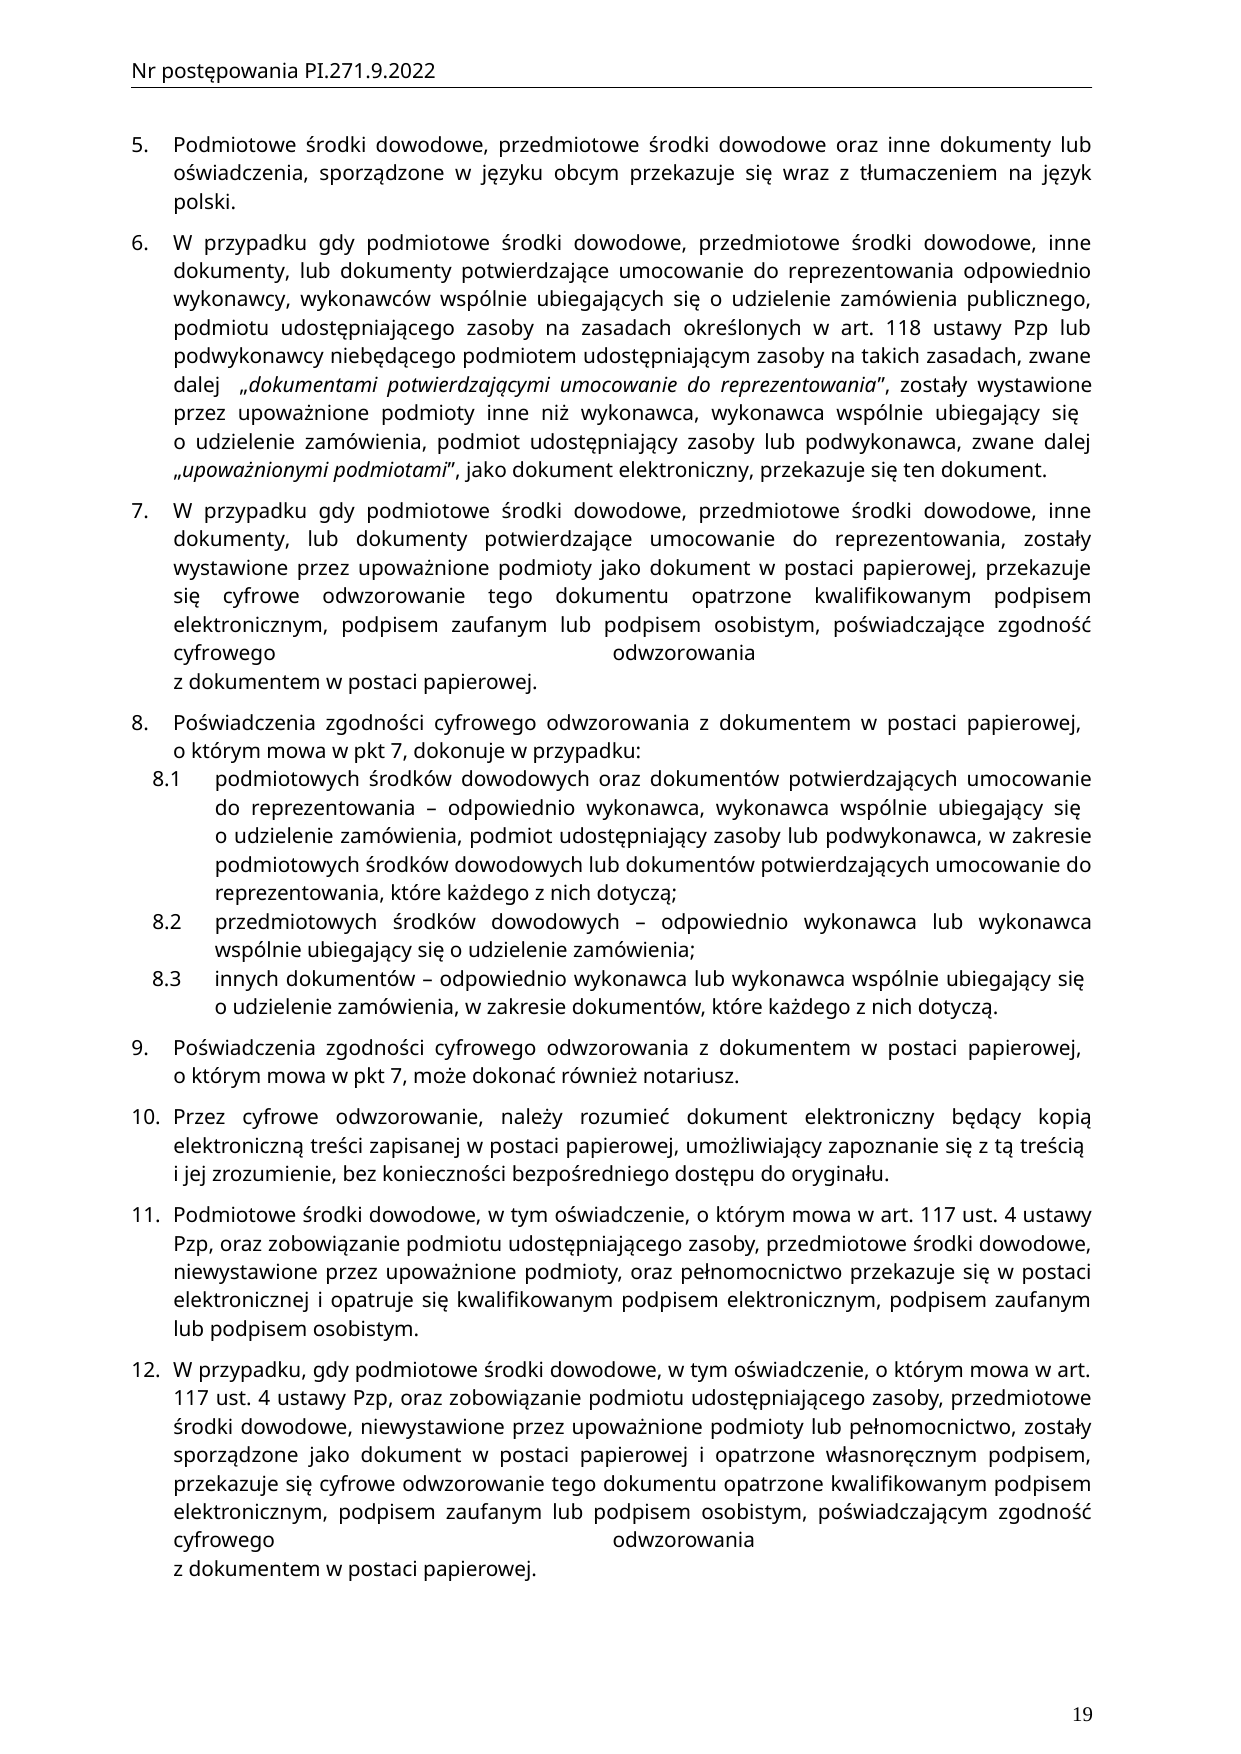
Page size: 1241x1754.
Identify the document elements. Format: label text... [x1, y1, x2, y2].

list W przypadku gdy podmiotowe środki dowodowe, przedmiotowe środki dowodowe, inne dokumenty, lub dokumenty potwierdzające umocowanie do reprezentowania, zostały wystawione przez upoważnione podmioty jako dokument w postaci papierowej, przekazuje się cyfrowe odwzorowanie tego dokumentu opatrzone kwalifikowanym podpisem elektronicznym, podpisem zaufanym lub podpisem osobistym, poświadczające zgodność cyfrowego odwzorowania z dokumentem w postaci papierowej. [131, 496, 1092, 695]
list Podmiotowe środki dowodowe, w tym oświadczenie, o którym mowa w art. 117 ust. 4 ustawy Pzp, oraz zobowiązanie podmiotu udostępniającego zasoby, przedmiotowe środki dowodowe, niewystawione przez upoważnione podmioty, oraz pełnomocnictwo przekazuje się w postaci elektronicznej i opatruje się kwalifikowanym podpisem elektronicznym, podpisem zaufanym lub podpisem osobistym. [131, 1200, 1092, 1342]
list innych dokumentów – odpowiednio wykonawca lub wykonawca wspólnie ubiegający się o udzielenie zamówienia, w zakresie dokumentów, które każdego z nich dotyczą. [152, 964, 1092, 1021]
list Podmiotowe środki dowodowe, przedmiotowe środki dowodowe oraz inne dokumenty lub oświadczenia, sporządzone w języku obcym przekazuje się wraz z tłumaczeniem na język polski. [131, 130, 1092, 215]
list W przypadku, gdy podmiotowe środki dowodowe, w tym oświadczenie, o którym mowa w art. 117 ust. 4 ustawy Pzp, oraz zobowiązanie podmiotu udostępniającego zasoby, przedmiotowe środki dowodowe, niewystawione przez upoważnione podmioty lub pełnomocnictwo, zostały sporządzone jako dokument w postaci papierowej i opatrzone własnoręcznym podpisem, przekazuje się cyfrowe odwzorowanie tego dokumentu opatrzone kwalifikowanym podpisem elektronicznym, podpisem zaufanym lub podpisem osobistym, poświadczającym zgodność cyfrowego odwzorowania z dokumentem w postaci papierowej. [131, 1355, 1092, 1582]
list Poświadczenia zgodności cyfrowego odwzorowania z dokumentem w postaci papierowej, o którym mowa w pkt 7, dokonuje w przypadku: [131, 708, 1092, 764]
list podmiotowych środków dowodowych oraz dokumentów potwierdzających umocowanie do reprezentowania – odpowiednio wykonawca, wykonawca wspólnie ubiegający się o udzielenie zamówienia, podmiot udostępniający zasoby lub podwykonawca, w zakresie podmiotowych środków dowodowych lub dokumentów potwierdzających umocowanie do reprezentowania, które każdego z nich dotyczą; [152, 764, 1092, 907]
list Poświadczenia zgodności cyfrowego odwzorowania z dokumentem w postaci papierowej, o którym mowa w pkt 7, może dokonać również notariusz. [131, 1033, 1092, 1090]
list W przypadku gdy podmiotowe środki dowodowe, przedmiotowe środki dowodowe, inne dokumenty, lub dokumenty potwierdzające umocowanie do reprezentowania odpowiednio wykonawcy, wykonawców wspólnie ubiegających się o udzielenie zamówienia publicznego, podmiotu udostępniającego zasoby na zasadach określonych w art. 118 ustawy Pzp lub podwykonawcy niebędącego podmiotem udostępniającym zasoby na takich zasadach, zwane dalej „dokumentami potwierdzającymi umocowanie do reprezentowania”, zostały wystawione przez upoważnione podmioty inne niż wykonawca, wykonawca wspólnie ubiegający się o udzielenie zamówienia, podmiot udostępniający zasoby lub podwykonawca, zwane dalej „upoważnionymi podmiotami”, jako dokument elektroniczny, przekazuje się ten dokument. [131, 228, 1092, 484]
list Przez cyfrowe odwzorowanie, należy rozumieć dokument elektroniczny będący kopią elektroniczną treści zapisanej w postaci papierowej, umożliwiający zapoznanie się z tą treścią i jej zrozumienie, bez konieczności bezpośredniego dostępu do oryginału. [131, 1102, 1092, 1188]
list przedmiotowych środków dowodowych – odpowiednio wykonawca lub wykonawca wspólnie ubiegający się o udzielenie zamówienia; [152, 907, 1092, 964]
